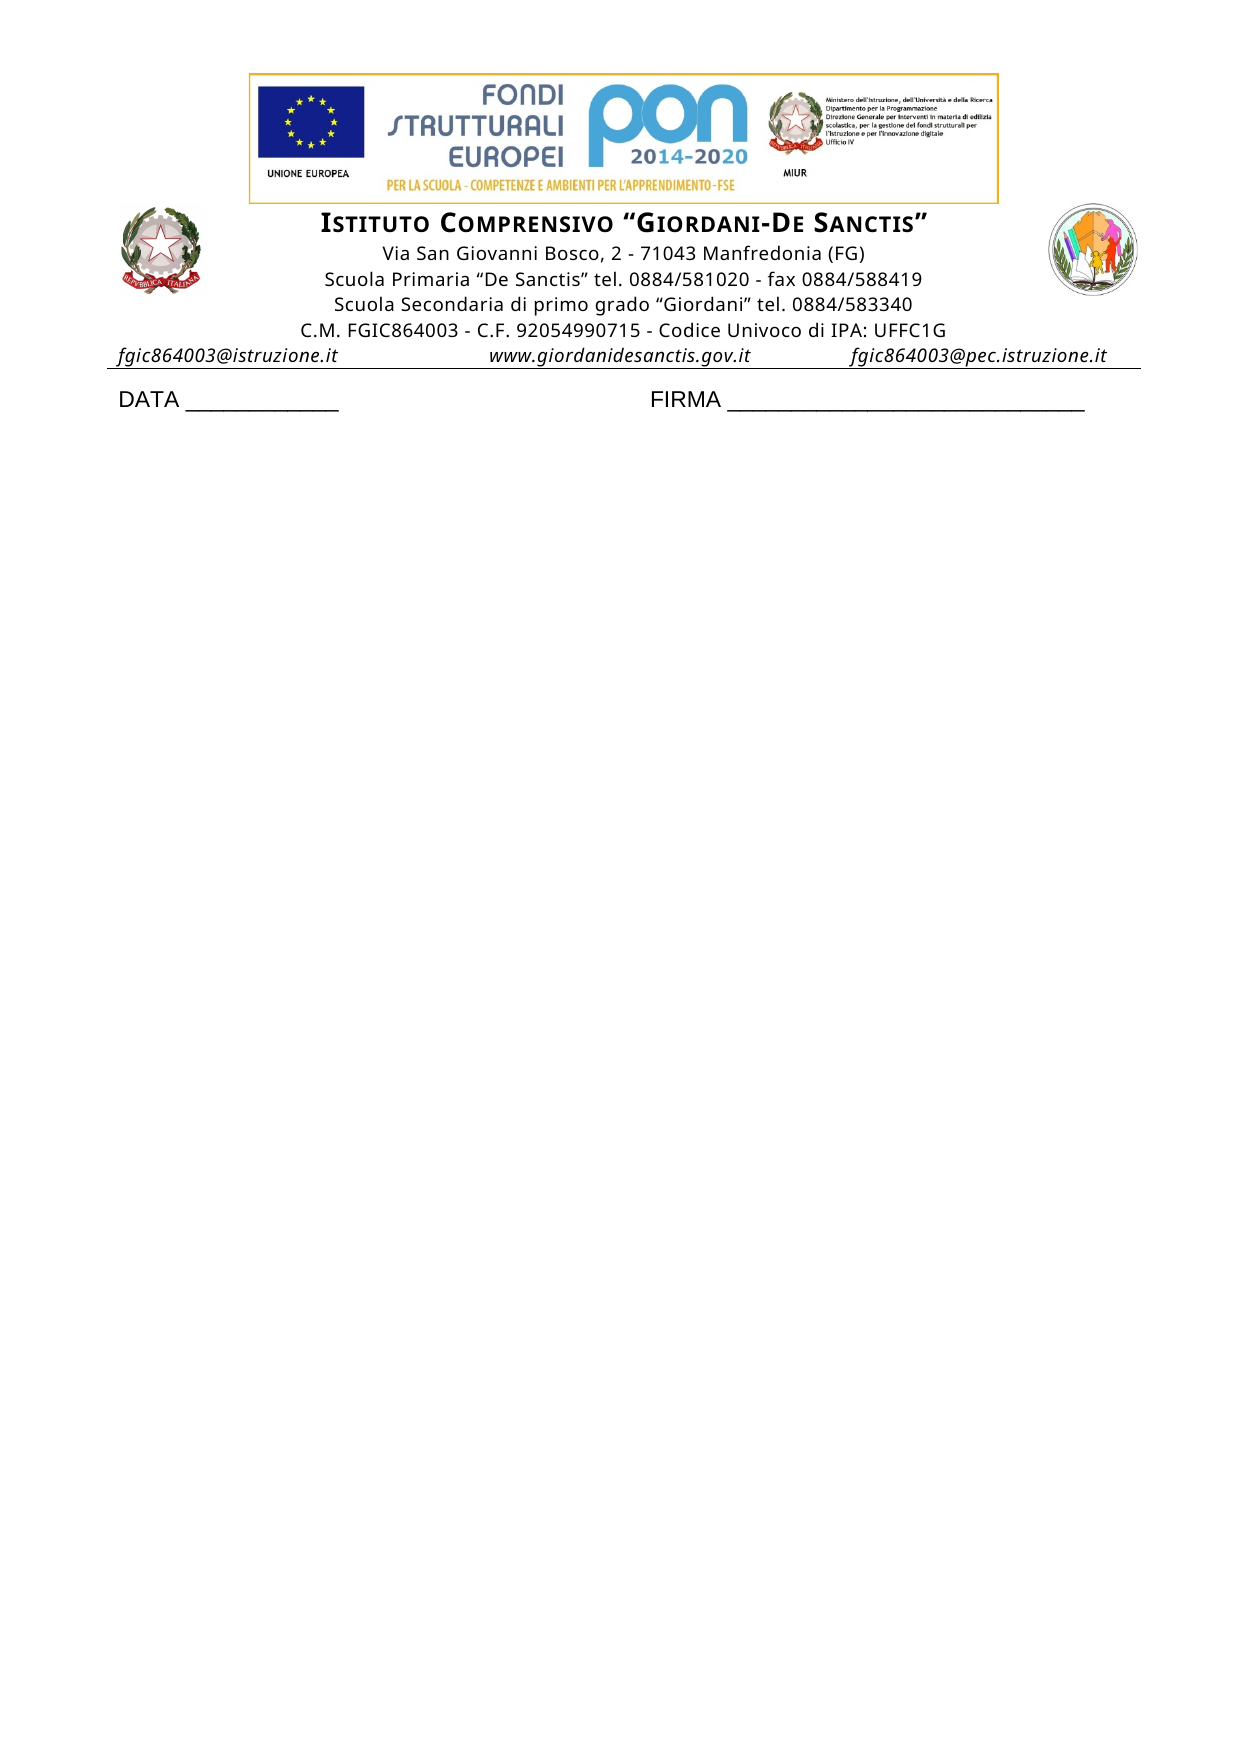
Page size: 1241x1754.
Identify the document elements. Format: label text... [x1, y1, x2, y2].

picture [118, 203, 206, 298]
picture [248, 73, 999, 204]
picture [1048, 203, 1138, 296]
text DATA ____________ FIRMA ____________________________ [118, 386, 1122, 412]
